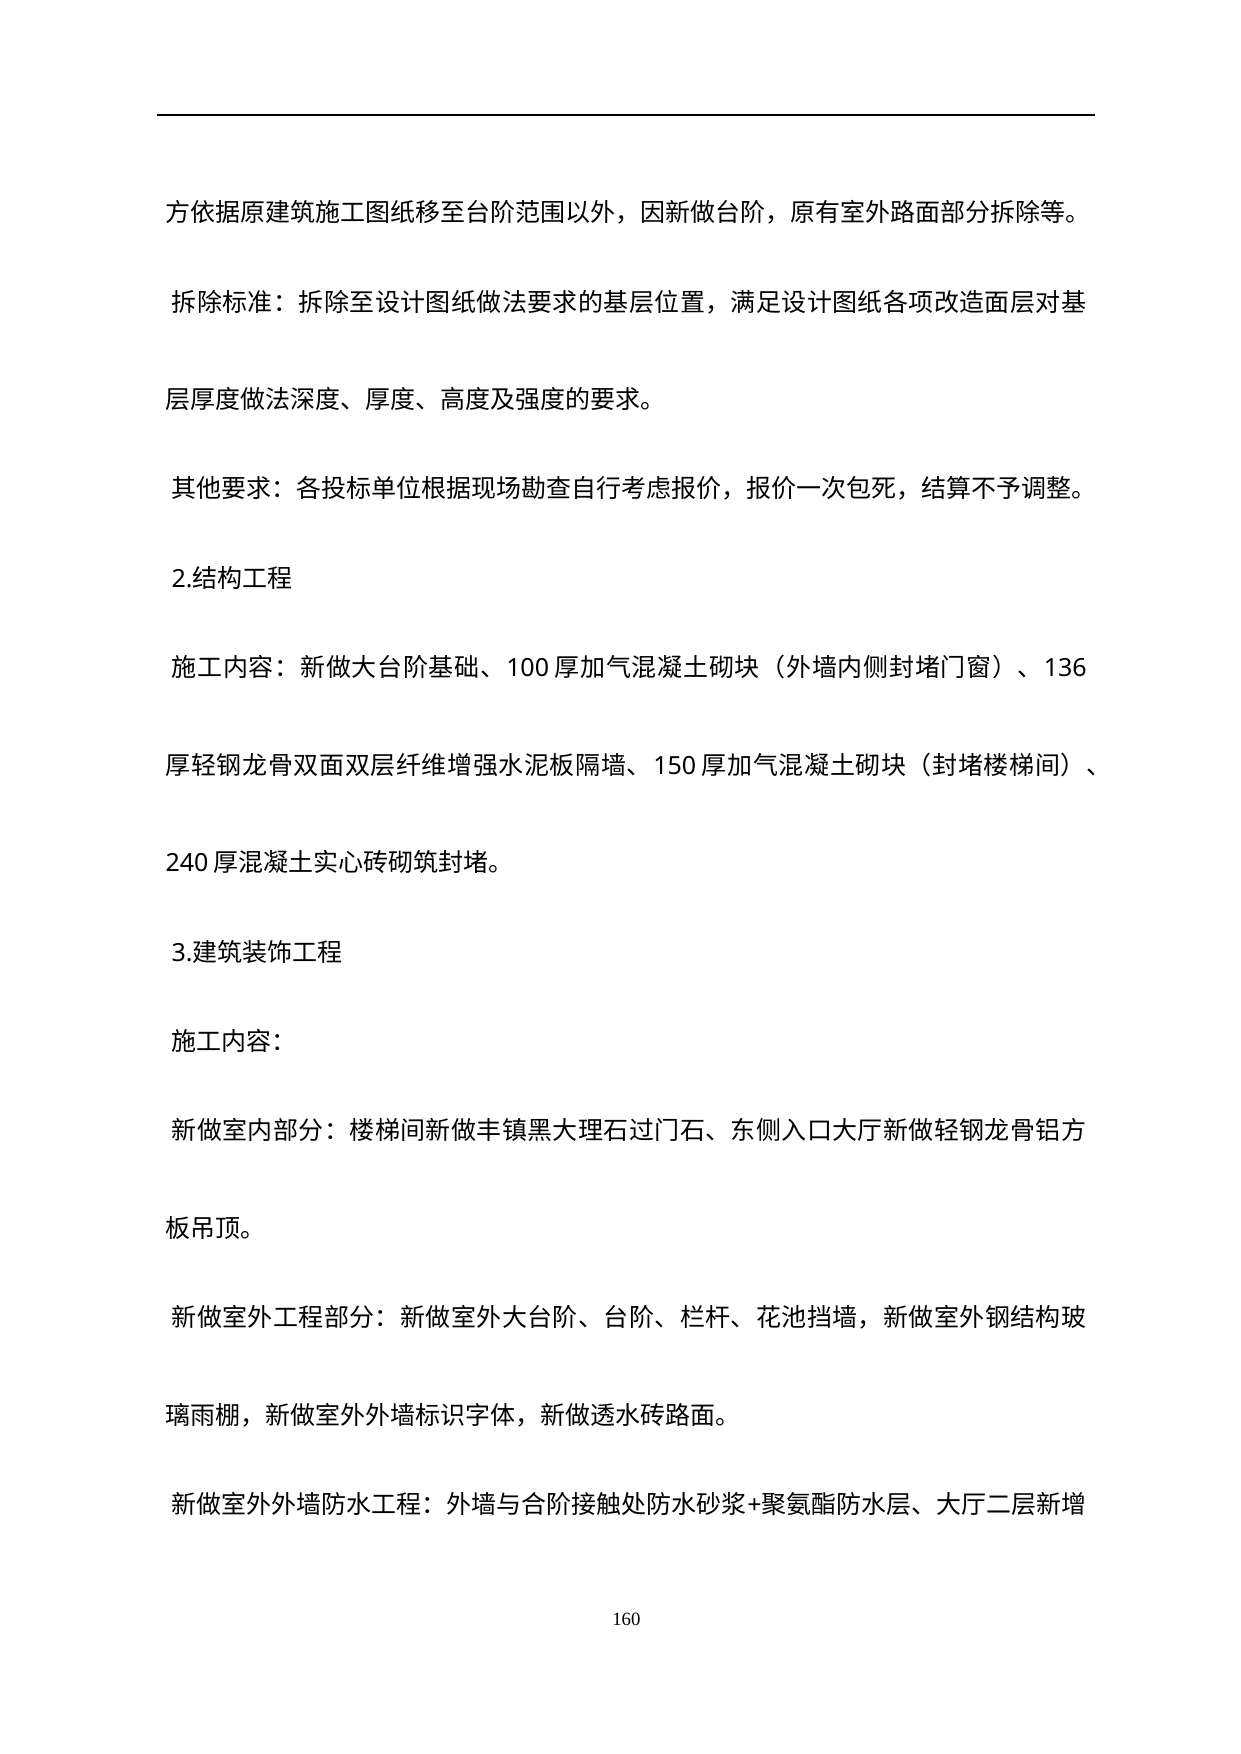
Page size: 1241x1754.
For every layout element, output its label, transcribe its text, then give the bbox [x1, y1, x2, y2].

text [165, 1470, 1087, 1535]
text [165, 178, 1087, 243]
text 施工内容： [165, 1007, 1087, 1072]
text 新做室内部分：楼梯间新做丰镇黑大理石过门石、东侧入口大厅新做轻钢龙骨铝方板吊顶。 [165, 1096, 1087, 1259]
text 其他要求：各投标单位根据现场勘查自行考虑报价，报价一次包死，结算不予调整。 [165, 454, 1087, 519]
text 3.建筑装饰工程 [165, 918, 1087, 983]
text 拆除标准：拆除至设计图纸做法要求的基层位置，满足设计图纸各项改造面层对基层厚度做法深度、厚度、高度及强度的要求。 [165, 268, 1087, 430]
text 新做室外工程部分：新做室外大台阶、台阶、栏杆、花池挡墙，新做室外钢结构玻璃雨棚，新做室外外墙标识字体，新做透水砖路面。 [165, 1283, 1087, 1446]
text 2.结构工程 [165, 544, 1087, 609]
text 施工内容：新做大台阶基础、100厚加气混凝土砌块（外墙内侧封堵门窗）、136厚轻钢龙骨双面双层纤维增强水泥板隔墙、150厚加气混凝土砌块（封堵楼梯间）、240厚混凝土实心砖砌筑封堵。 [165, 633, 1087, 893]
